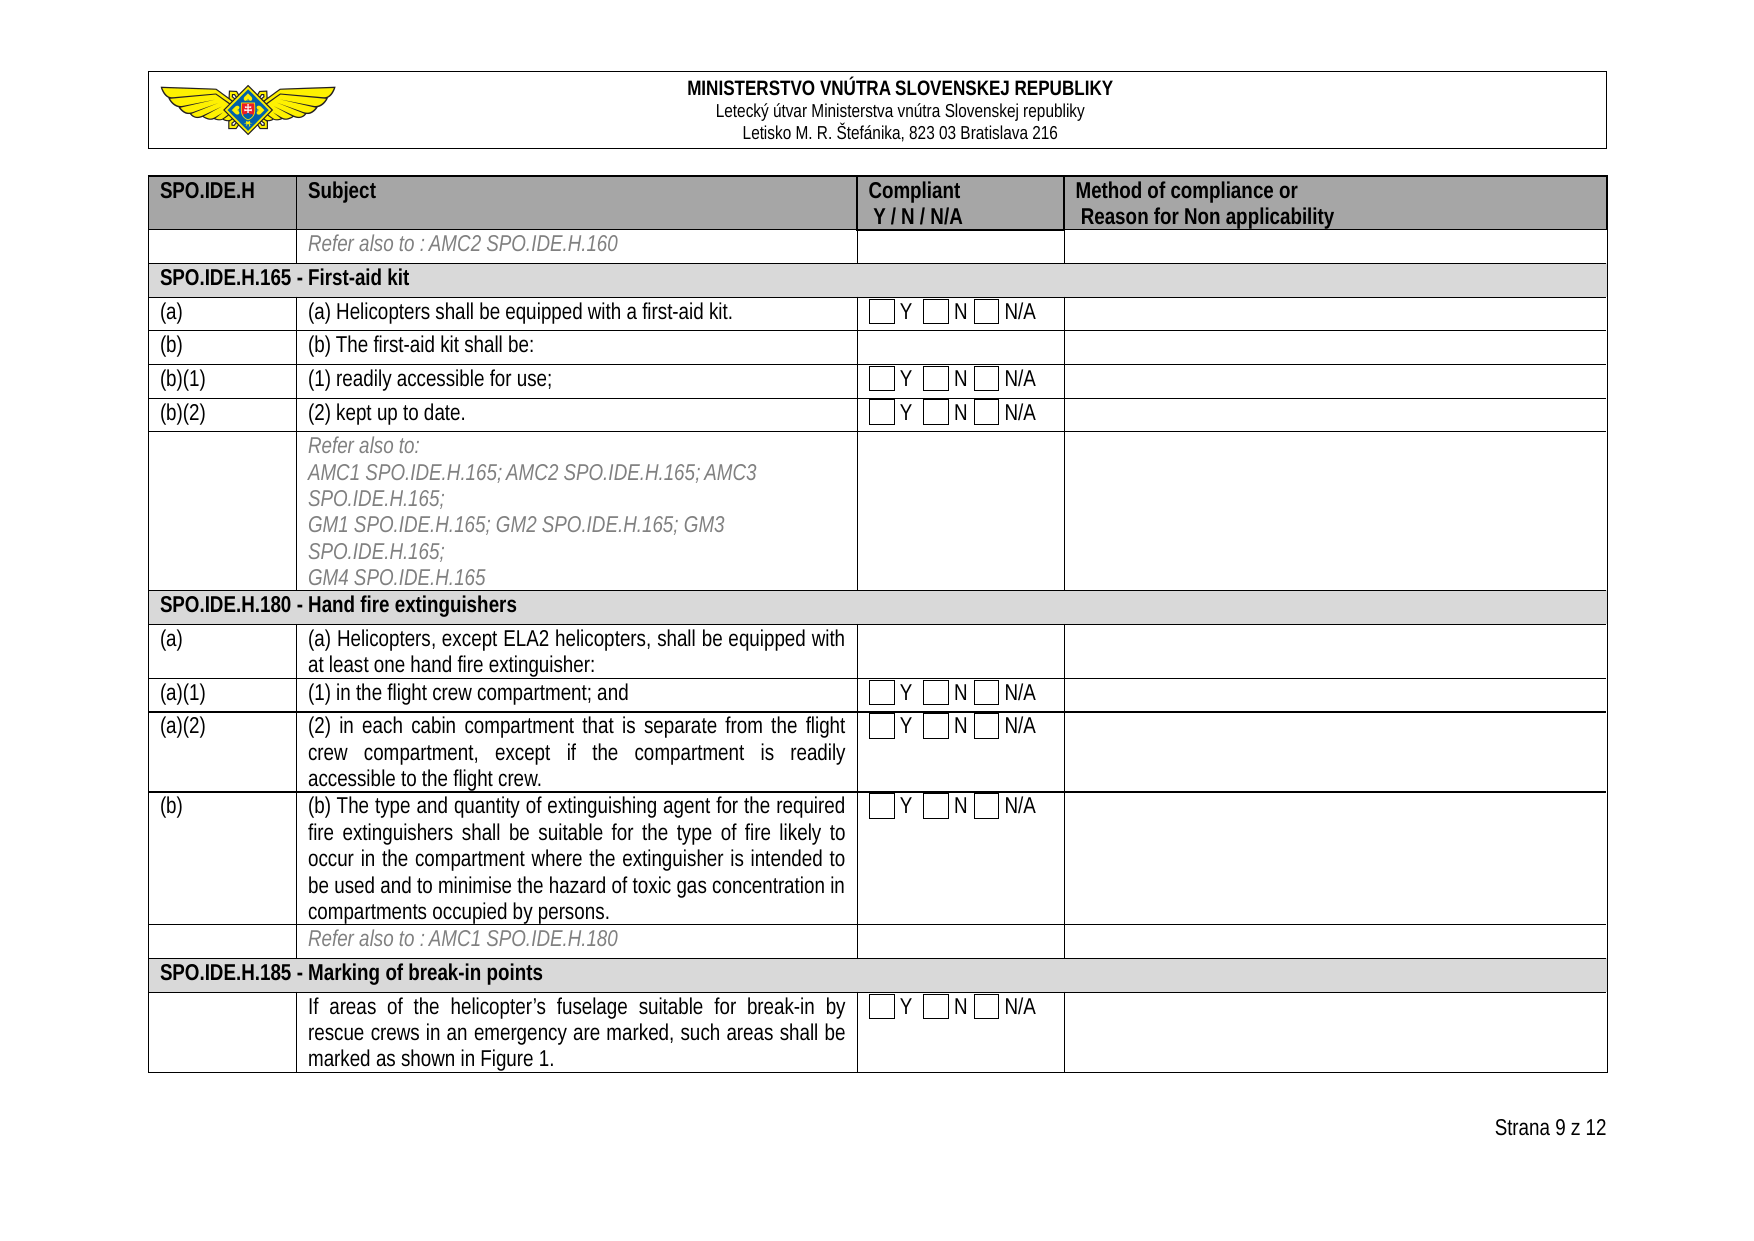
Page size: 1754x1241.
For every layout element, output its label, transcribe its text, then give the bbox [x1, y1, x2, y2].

table_cell [1065, 791, 1607, 924]
table_cell Y N N/A [858, 298, 1064, 330]
table_cell [1065, 230, 1607, 263]
table_cell (a) Helicopters, except ELA2 helicopters, shall be equipped with at least one hand fire extinguisher: [297, 625, 857, 678]
table_cell (a)(1) [149, 679, 296, 711]
table_cell (b)(2) [149, 399, 296, 431]
table_cell [1065, 992, 1607, 1072]
table_cell [1065, 330, 1607, 364]
table_cell SPO.IDE.H.180 - Hand fire extinguishers [149, 591, 857, 624]
table_cell (b) The first-aid kit shall be: [297, 331, 857, 364]
table_cell Refer also to : AMC1 SPO.IDE.H.180 [297, 925, 857, 958]
table_cell (1) readily accessible for use; [297, 365, 857, 397]
table_cell [1064, 263, 1607, 297]
table_cell [1064, 958, 1607, 992]
table_header Method of compliance or Reason for Non applicability [1065, 177, 1606, 229]
table_header SPO.IDE.H [149, 177, 296, 229]
picture [159, 80, 337, 140]
table_cell (1) in the flight crew compartment; and [297, 679, 857, 711]
table_cell [1064, 590, 1607, 624]
table_cell [858, 331, 1064, 364]
table_cell [149, 925, 296, 958]
table_cell [858, 231, 1064, 263]
table_cell [1065, 431, 1607, 590]
table_cell (2) kept up to date. [297, 399, 857, 431]
table_cell (b) [149, 331, 296, 364]
table_cell [1065, 678, 1607, 711]
table_cell [857, 591, 1064, 624]
table_cell [1065, 364, 1607, 397]
table_cell Y N N/A [858, 399, 1064, 431]
table_cell Y N N/A [858, 713, 1064, 791]
table_cell [857, 959, 1064, 992]
table_cell (b) The type and quantity of extinguishing agent for the required fire extinguishers shall be suitable for the type of fire likely to occur in the compartment where the extinguisher is intended to be used and to minimise the hazard of toxic gas concentration in compartments occupied by persons. [297, 793, 857, 924]
table_cell (a) Helicopters shall be equipped with a first-aid kit. [297, 298, 857, 330]
table_cell [1065, 624, 1607, 678]
table_cell [149, 432, 296, 590]
table_cell (a) [149, 298, 296, 330]
table_header Subject [297, 177, 856, 229]
table_cell Y N N/A [858, 679, 1064, 711]
table_cell [149, 230, 296, 263]
table_cell [1065, 398, 1607, 431]
table_cell (b)(1) [149, 365, 296, 397]
table_cell [149, 993, 296, 1072]
table_cell Y N N/A [858, 993, 1064, 1072]
table_cell Refer also to : AMC2 SPO.IDE.H.160 [297, 230, 857, 263]
table_header Compliant Y / N / N/A [858, 177, 1063, 229]
table_cell [858, 625, 1064, 678]
table_cell Refer also to: AMC1 SPO.IDE.H.165; AMC2 SPO.IDE.H.165; AMC3 SPO.IDE.H.165; GM1 SPO.IDE.H.165; GM2 SPO.IDE.H.165; GM3 SPO.IDE.H.165; GM4 SPO.IDE.H.165 [297, 432, 857, 590]
table_cell Y N N/A [858, 365, 1064, 397]
table_cell [1065, 711, 1607, 791]
table_cell (2) in each cabin compartment that is separate from the flight crew compartment, except if the compartment is readily accessible to the flight crew. [297, 713, 857, 791]
table_cell SPO.IDE.H.165 - First-aid kit [149, 264, 857, 297]
table_cell [858, 432, 1064, 590]
table_cell SPO.IDE.H.185 - Marking of break-in points [149, 959, 857, 992]
table_cell [857, 264, 1064, 297]
table_cell Y N N/A [858, 793, 1064, 924]
table_cell [858, 925, 1064, 958]
table_cell (b) [149, 793, 296, 924]
table_cell (a) [149, 625, 296, 678]
table_cell (a)(2) [149, 713, 296, 791]
table_cell [1065, 924, 1607, 958]
table_cell [1065, 297, 1607, 330]
